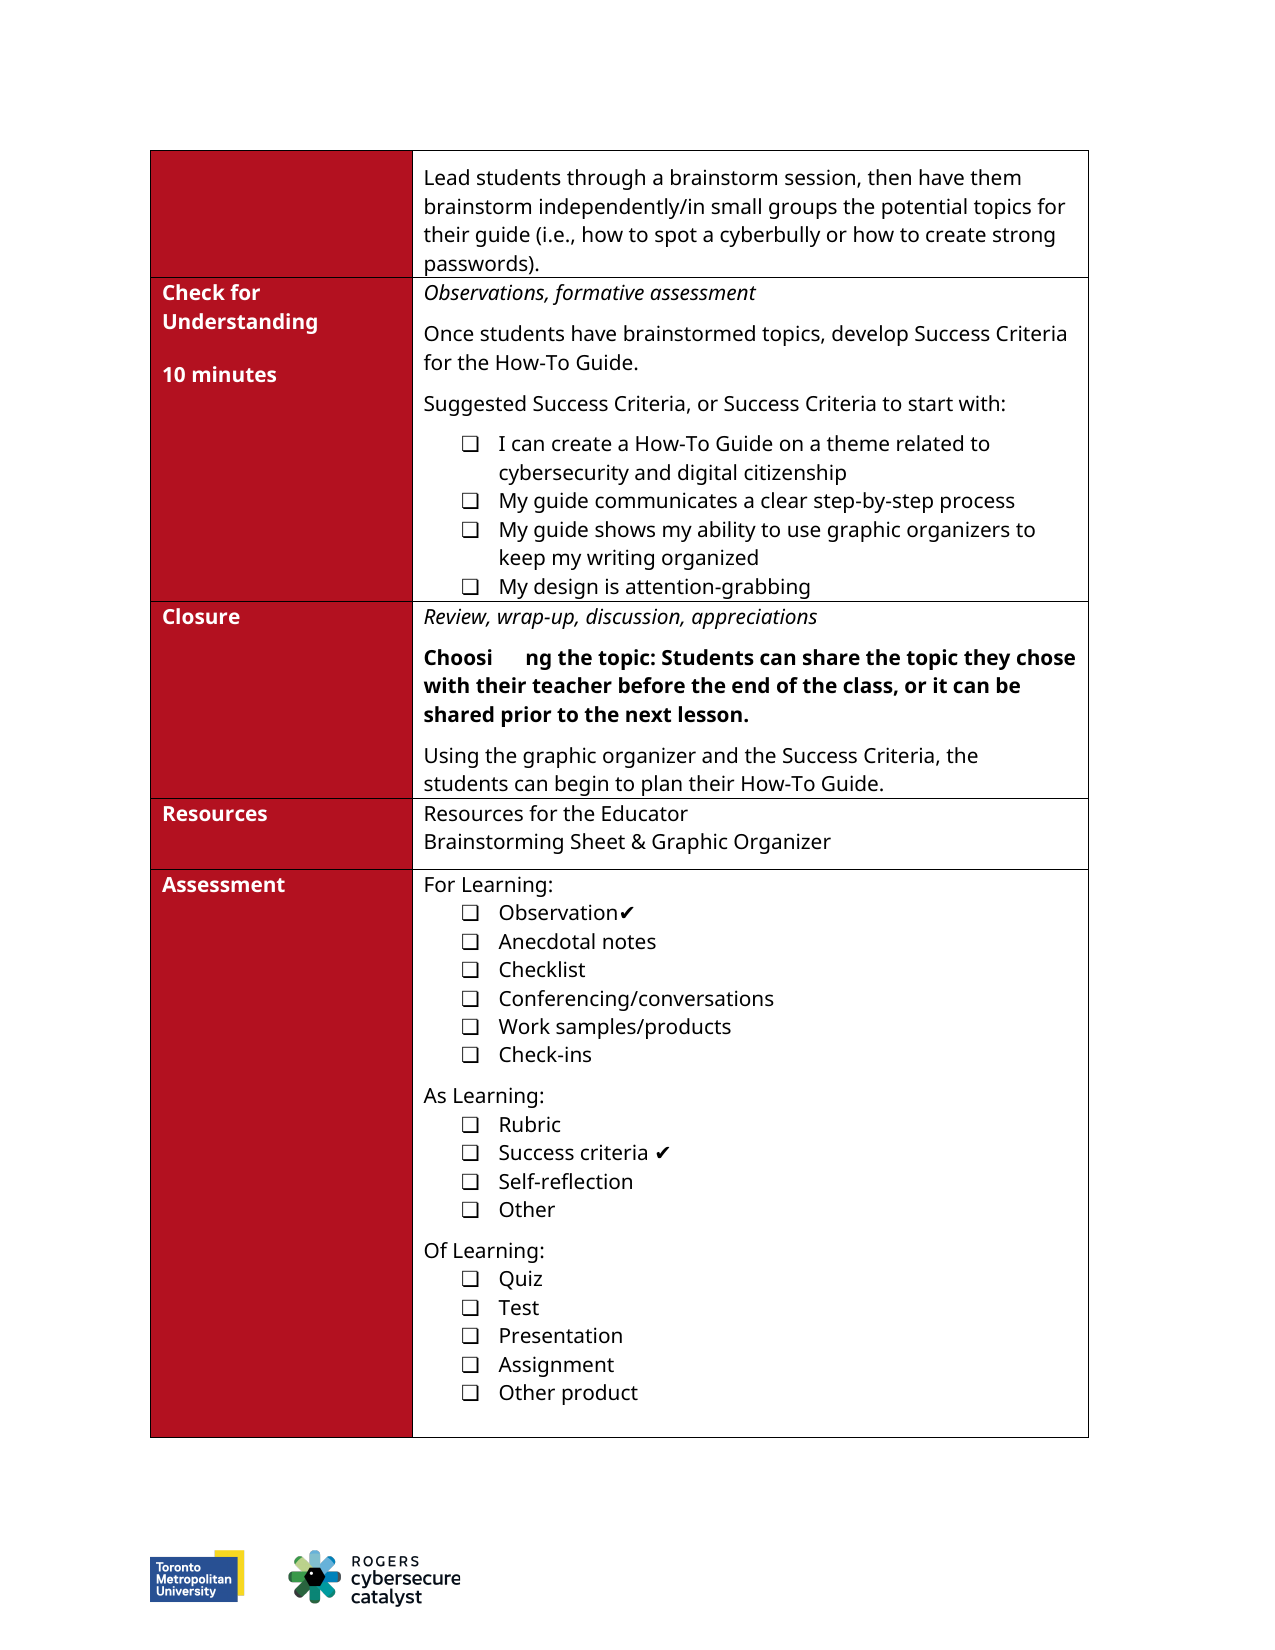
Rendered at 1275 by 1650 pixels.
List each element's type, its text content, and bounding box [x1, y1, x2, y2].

table_cell Review, wrap-up, discussion, appreciations Choosi ng the topic: Students can share the topic they chose with their teacher before the end of the class, or it can be shared prior to the next lesson. Using the graphic organizer and the Success Criteria, the students can begin to plan their How-To Guide. [413, 602, 1088, 798]
table_cell Resources for the Educator Brainstorming Sheet & Graphic Organizer [413, 799, 1088, 869]
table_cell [151, 151, 412, 277]
table_cell Closure [151, 602, 412, 798]
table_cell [413, 151, 1088, 277]
table_cell For Learning: Observation✔ Anecdotal notes Checklist Conferencing/conversations Work samples/products Check-ins As Learning: Rubric Success criteria ✔ Self-reflection Other Of Learning: Quiz Test Presentation Assignment Other product [413, 870, 1088, 1437]
table_cell Assessment [151, 870, 412, 1437]
table_cell Check for Understanding 10 minutes [151, 278, 412, 601]
table_cell Observations, formative assessment Once students have brainstormed topics, develop Success Criteria for the How-To Guide. Suggested Success Criteria, or Success Criteria to start with: I can create a How-To Guide on a theme related to cybersecurity and digital citizenship My guide communicates a clear step-by-step process My guide shows my ability to use graphic organizers to keep my writing organized My design is attention-grabbing [413, 278, 1088, 601]
picture [150, 1550, 461, 1607]
table_cell Resources [151, 799, 412, 869]
